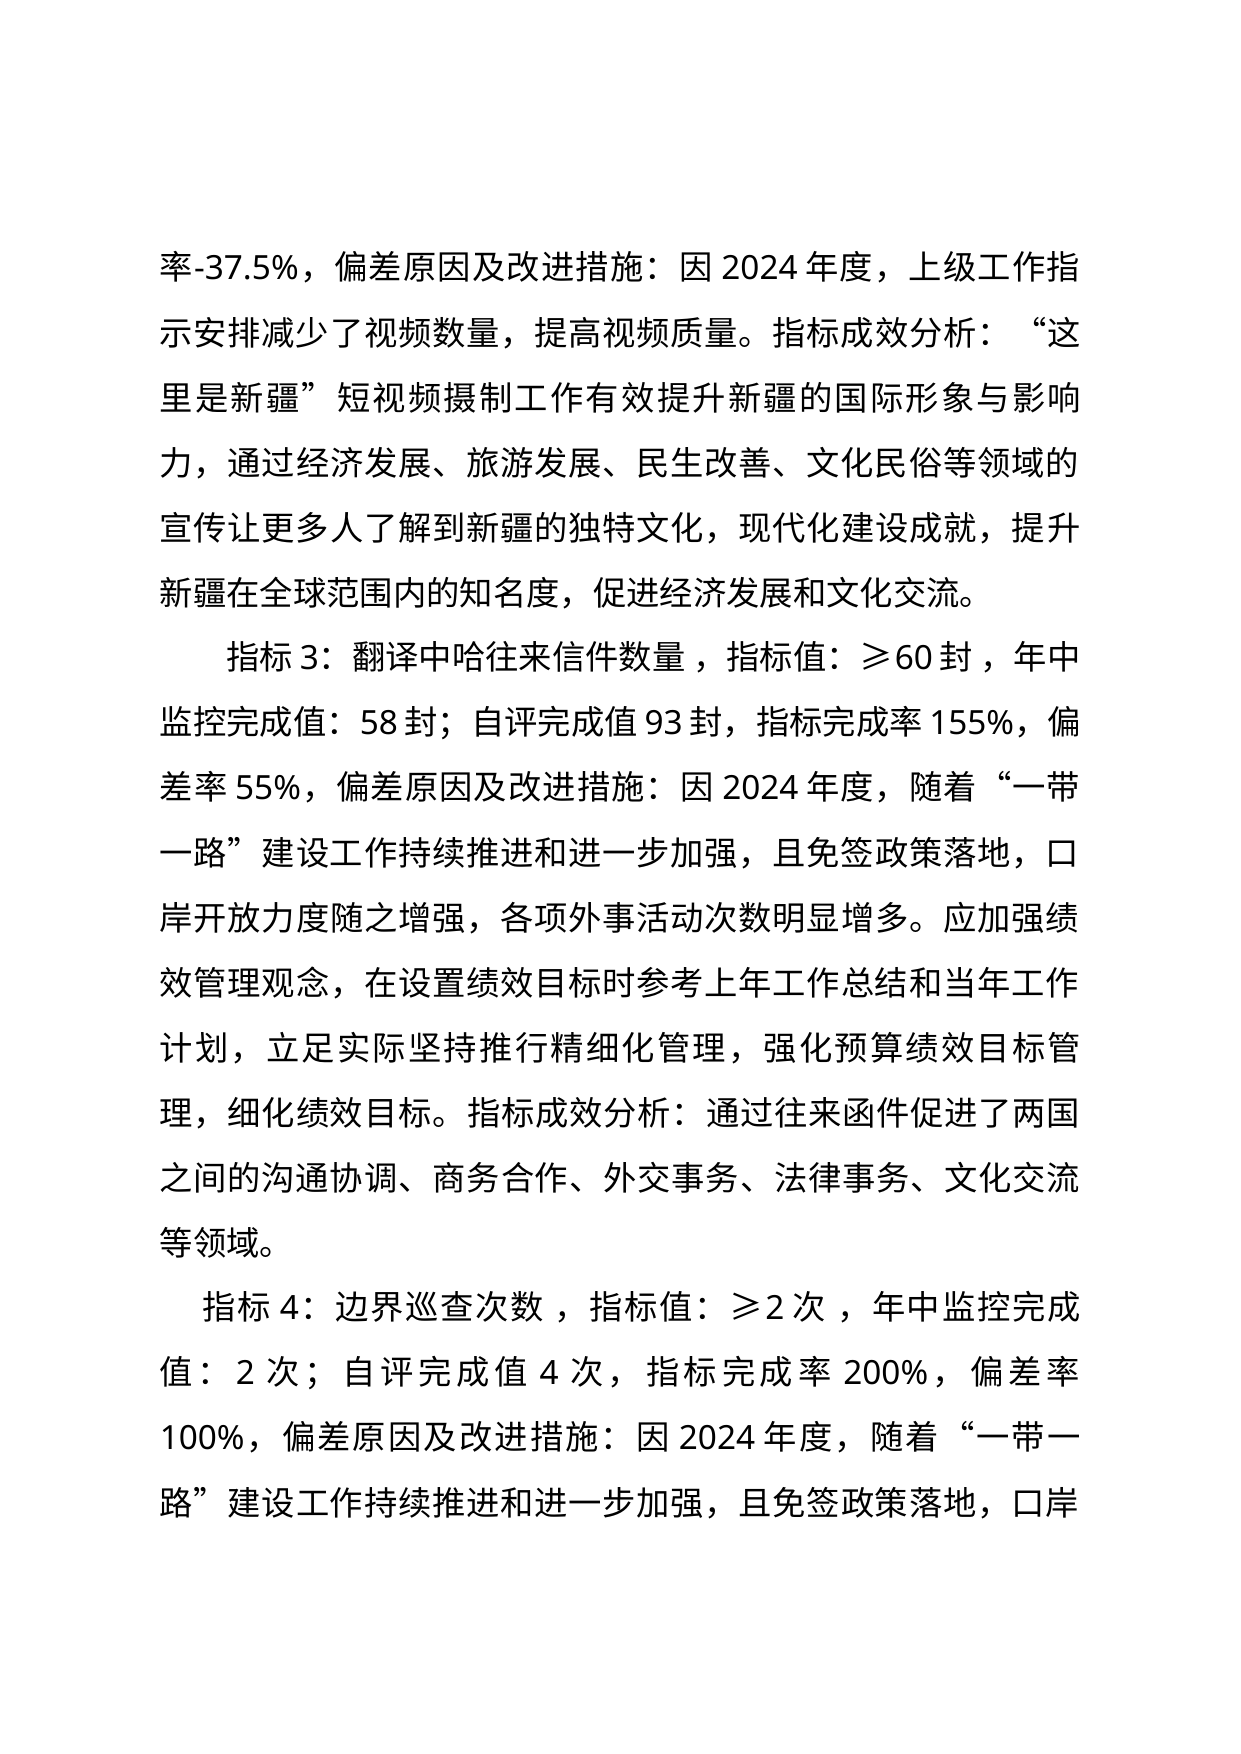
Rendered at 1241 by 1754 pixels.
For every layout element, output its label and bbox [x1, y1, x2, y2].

text [159, 233, 1081, 623]
text [159, 623, 1081, 1533]
